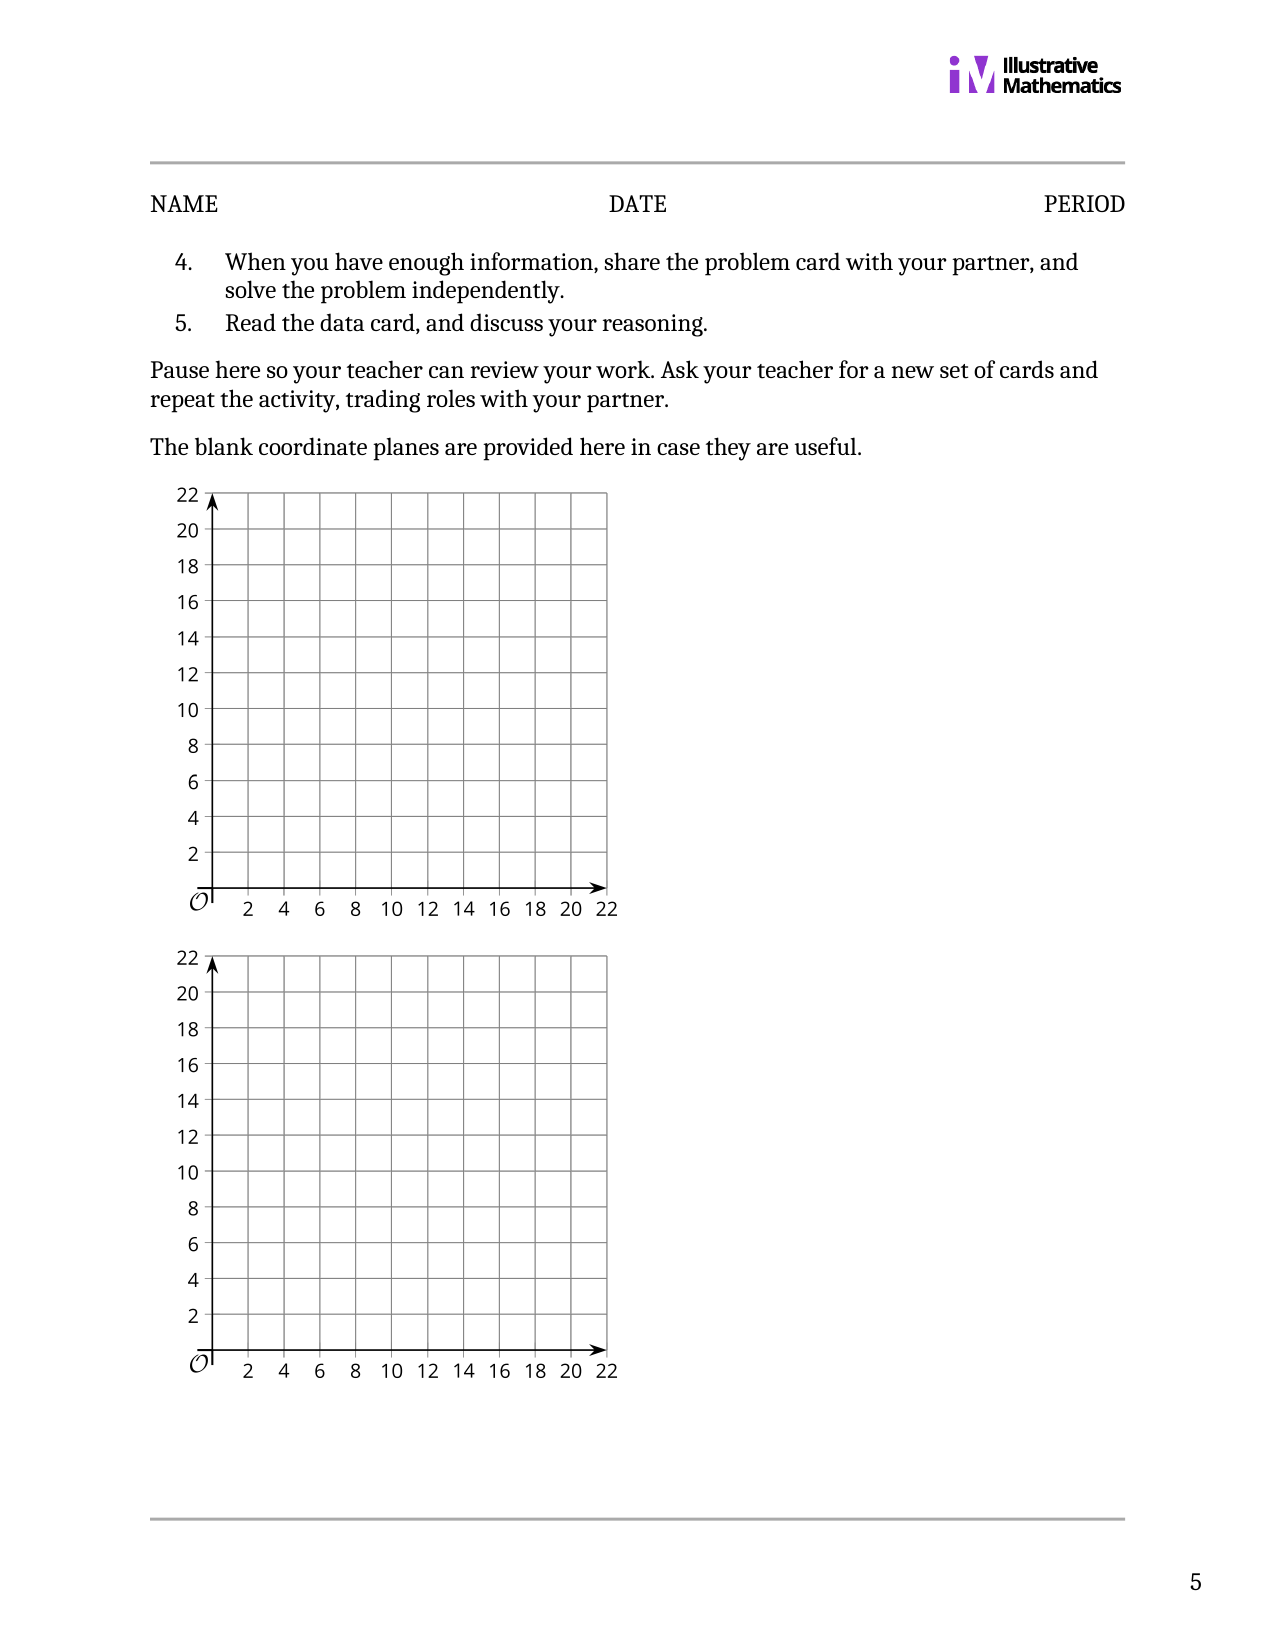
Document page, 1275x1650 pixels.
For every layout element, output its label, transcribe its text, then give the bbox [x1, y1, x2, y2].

text The blank coordinate planes are provided here in case they are useful. [150, 432, 1125, 461]
list When you have enough information, share the problem card with your partner, and solve the problem independently. [175, 247, 1125, 305]
picture [168, 942, 626, 1386]
text Pause here so your teacher can review your work. Ask your teacher for a new set of cards and repeat the activity, trading roles with your partner. [150, 356, 1125, 414]
picture [949, 55, 1121, 93]
list Read the data card, and discuss your reasoning. [175, 309, 1125, 337]
picture [168, 480, 626, 924]
